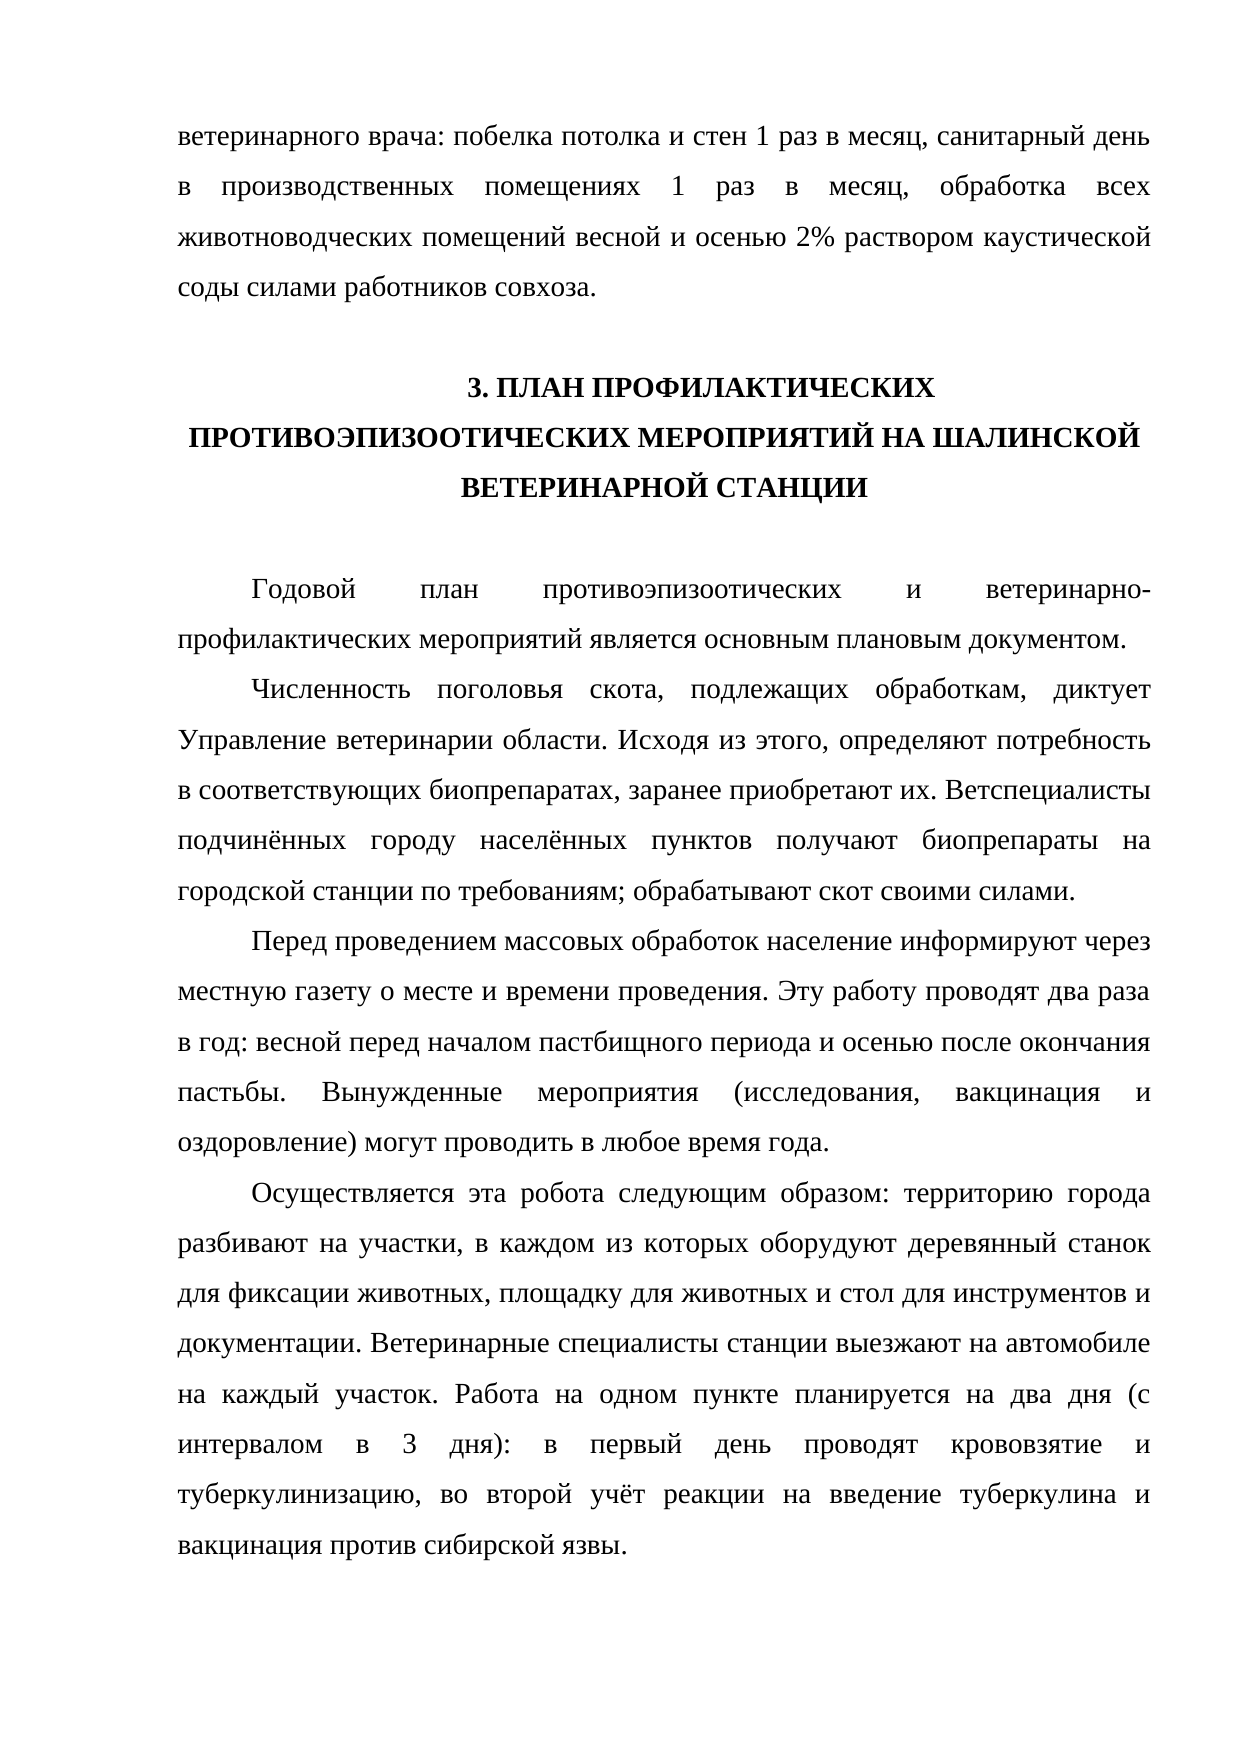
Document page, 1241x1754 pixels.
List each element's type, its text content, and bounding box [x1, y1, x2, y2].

text Годовой план противоэпизоотических и ветеринарно-профилактических мероприятий является основным плановым документом. [177, 571, 1152, 655]
subtitle 3. ПЛАН ПРОФИЛАКТИЧЕСКИХ ПРОТИВОЭПИЗООТИЧЕСКИХ МЕРОПРИЯТИЙ НА ШАЛИНСКОЙ ВЕТЕРИНАРНОЙ СТАНЦИИ [177, 370, 1152, 504]
text Численность поголовья скота, подлежащих обработкам, диктует Управление ветеринарии области. Исходя из этого, определяют потребность в соответствующих биопрепаратах, заранее приобретают их. Ветспециалисты подчинённых городу населённых пунктов получают биопрепараты на городской станции по требованиям; обрабатывают скот своими силами. [177, 672, 1152, 906]
text Перед проведением массовых обработок население информируют через местную газету о месте и времени проведения. Эту работу проводят два раза в год: весной перед началом пастбищного периода и осенью после окончания пастьбы. Вынужденные мероприятия (исследования, вакцинация и оздоровление) могут проводить в любое время года. [177, 923, 1152, 1158]
text Осуществляется эта робота следующим образом: территорию города разбивают на участки, в каждом из которых оборудуют деревянный станок для фиксации животных, площадку для животных и стол для инструментов и документации. Ветеринарные специалисты станции выезжают на автомобиле на каждый участок. Работа на одном пункте планируется на два дня (с интервалом в 3 дня): в первый день проводят крововзятие и туберкулинизацию, во второй учёт реакции на введение туберкулина и вакцинация против сибирской язвы. [177, 1175, 1152, 1560]
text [177, 118, 1152, 303]
